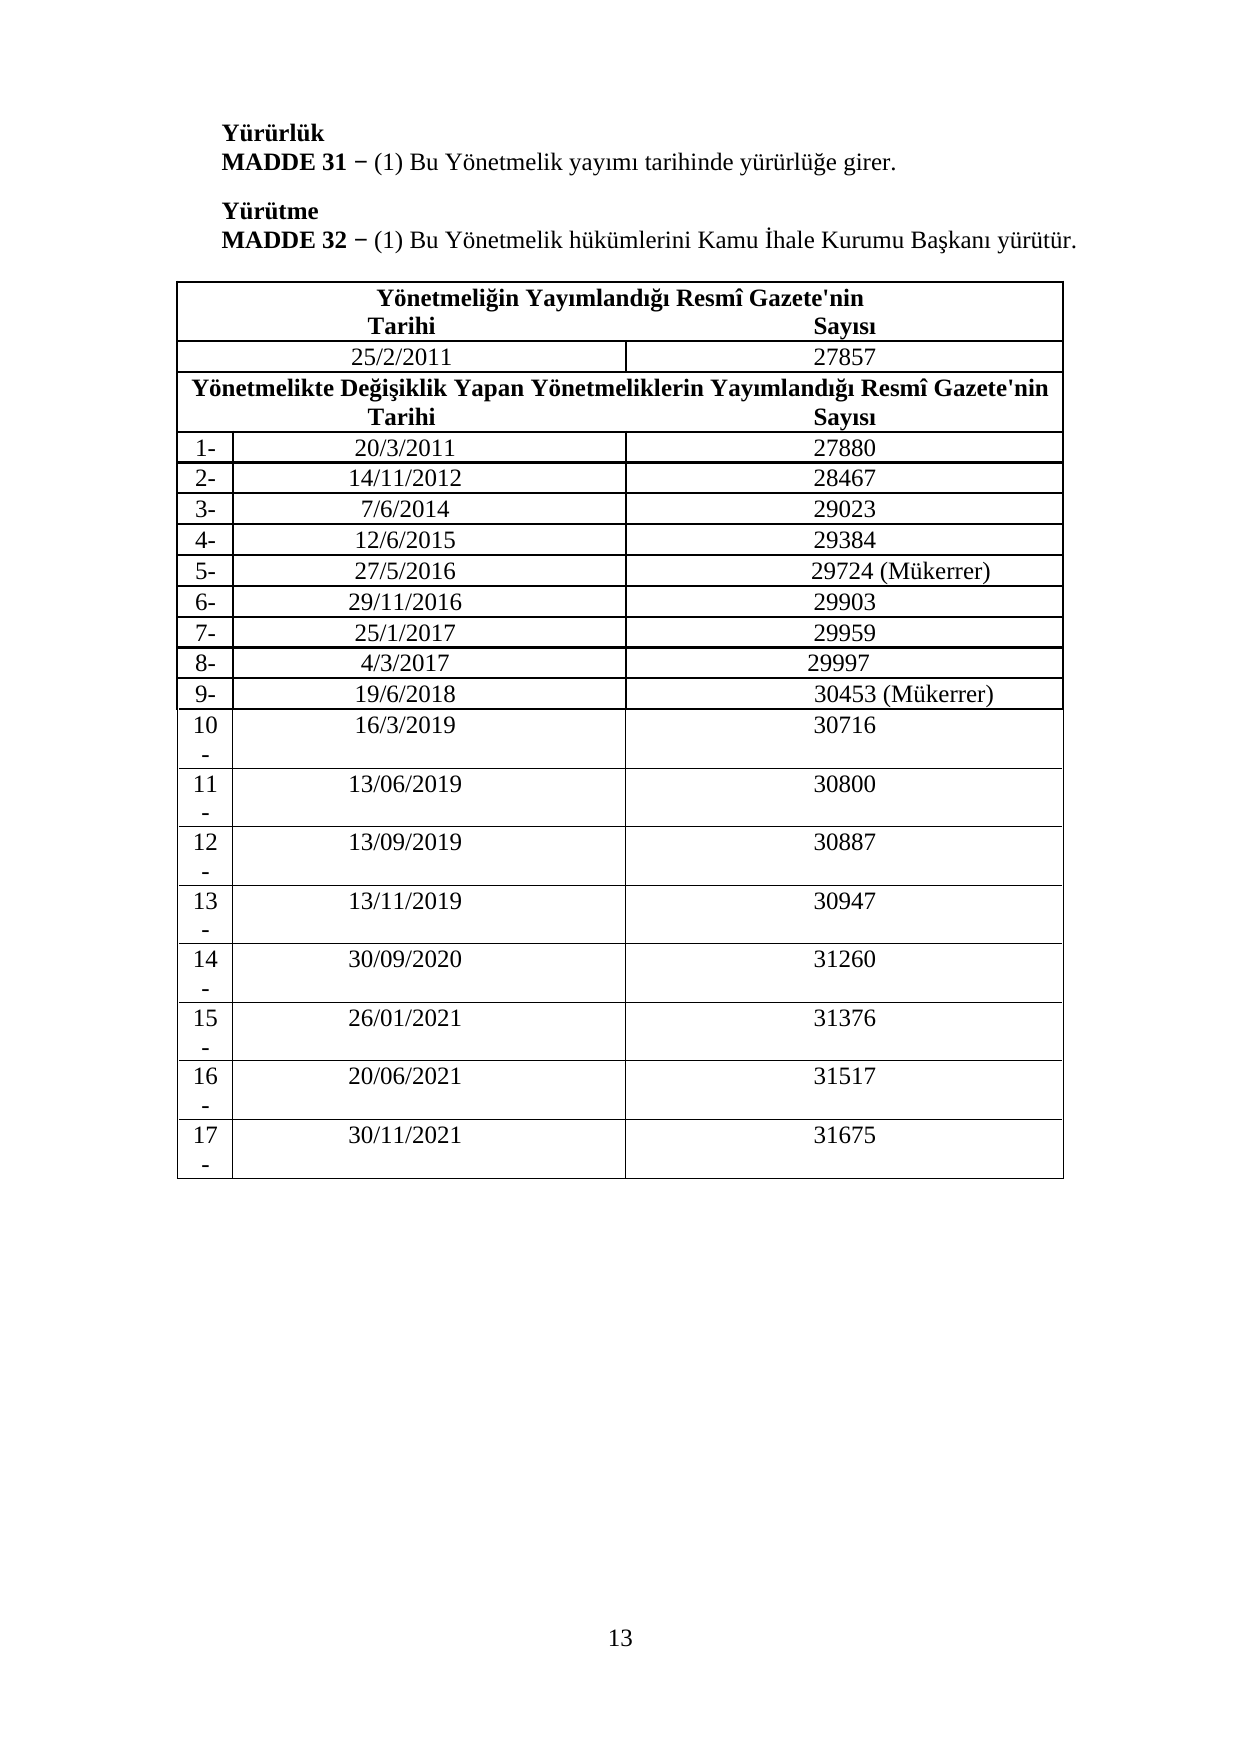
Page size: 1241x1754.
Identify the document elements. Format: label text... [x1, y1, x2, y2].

table_cell 30887 [626, 826, 1063, 885]
table_cell 30947 [626, 885, 1063, 943]
table_cell Sayısı [626, 311, 1062, 340]
table_cell 20/3/2011 [234, 433, 625, 461]
table_cell 31517 [626, 1060, 1063, 1119]
table_cell 31376 [626, 1002, 1063, 1060]
table_cell 19/6/2018 [234, 679, 625, 708]
table_cell 27880 [627, 433, 1062, 461]
table_cell 29023 [627, 494, 1062, 523]
table_cell 4/3/2017 [234, 649, 625, 677]
table_cell 29384 [627, 525, 1062, 554]
table_cell 25/1/2017 [234, 618, 625, 646]
text MADDE 32 − (1) Bu Yönetmelik hükümlerini Kamu İhale Kurumu Başkanı yürütür. [148, 225, 1092, 254]
table_cell 12- [178, 827, 232, 885]
table_cell 14/11/2012 [234, 464, 625, 492]
table_cell 11- [178, 769, 232, 826]
table_cell Tarihi [178, 402, 626, 431]
table_cell Tarihi [178, 311, 626, 340]
table_cell Yönetmelikte Değişiklik Yapan Yönetmeliklerin Yayımlandığı Resmî Gazete'nin [178, 373, 1062, 402]
table_cell 17- [178, 1120, 232, 1177]
table_cell 4- [178, 525, 232, 554]
table_cell 29/11/2016 [234, 587, 625, 616]
table_cell 29997 [627, 649, 1062, 677]
table_cell 6- [178, 587, 232, 616]
table_cell 13/11/2019 [233, 886, 625, 943]
table_header Yönetmeliğin Yayımlandığı Resmî Gazete'nin [178, 283, 1062, 311]
text MADDE 31 − (1) Bu Yönetmelik yayımı tarihinde yürürlüğe girer. [148, 147, 1092, 176]
subtitle Yürürlük [148, 118, 1092, 147]
table_cell 10- [178, 709, 232, 768]
table_cell 1- [178, 433, 232, 461]
table_cell 14- [178, 944, 232, 1002]
table_cell 30/11/2021 [233, 1120, 625, 1177]
table_cell 16/3/2019 [233, 710, 625, 768]
table_cell 12/6/2015 [234, 525, 625, 554]
table_cell 8- [178, 649, 232, 677]
table_cell 30800 [626, 768, 1063, 826]
table_cell 20/06/2021 [233, 1061, 625, 1119]
table_cell 7/6/2014 [234, 494, 625, 523]
table_cell 3- [178, 494, 232, 523]
table_cell 31260 [626, 943, 1063, 1002]
table_cell 15- [178, 1003, 232, 1060]
table_cell 30/09/2020 [233, 944, 625, 1002]
table_cell 29959 [627, 618, 1062, 646]
table_cell 28467 [627, 464, 1062, 492]
table_cell 27/5/2016 [234, 556, 625, 585]
table_cell 7- [178, 618, 232, 646]
table_cell 13/06/2019 [233, 769, 625, 826]
table_cell 29903 [627, 587, 1062, 616]
table_cell 30453 (Mükerrer) [627, 679, 1062, 708]
table_cell Sayısı [626, 402, 1062, 431]
table_cell 5- [178, 556, 232, 585]
table_cell 13- [178, 886, 232, 943]
table_cell 29724 (Mükerrer) [627, 556, 1062, 585]
table_cell 31675 [626, 1119, 1063, 1177]
subtitle Yürütme [148, 196, 1092, 225]
table_cell 9- [178, 679, 232, 708]
table_cell 25/2/2011 [178, 342, 625, 371]
table_cell 27857 [627, 342, 1062, 371]
table_cell 30716 [626, 710, 1063, 768]
table_cell 26/01/2021 [233, 1003, 625, 1060]
table_cell 13/09/2019 [233, 827, 625, 885]
table_cell 2- [178, 464, 232, 492]
table_cell 16- [178, 1061, 232, 1119]
